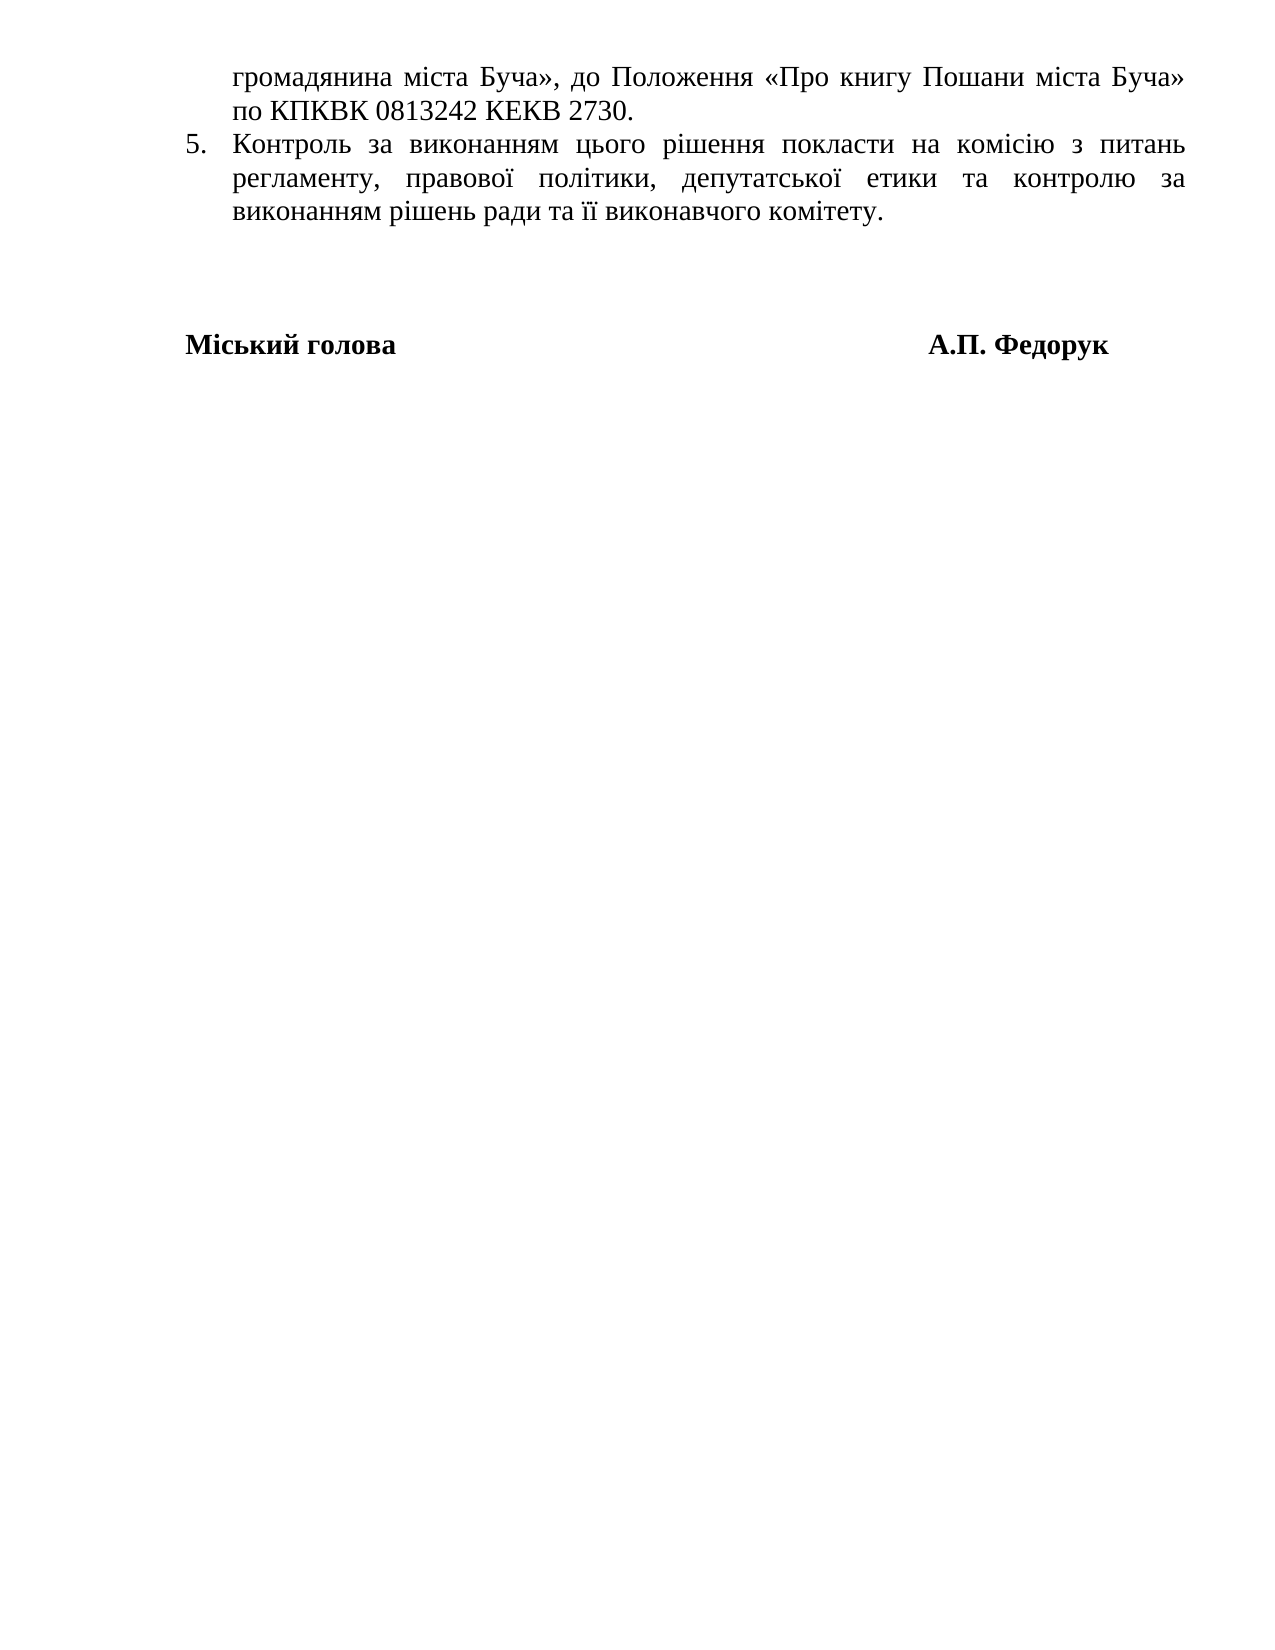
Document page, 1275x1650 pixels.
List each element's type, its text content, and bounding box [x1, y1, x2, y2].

list Контроль за виконанням цього рішення покласти на комісію з питань регламенту, правової політики, депутатської етики та контролю за виконанням рішень ради та її виконавчого комітету. [185, 126, 1186, 227]
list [185, 59, 1186, 126]
text Міський голова А.П. Федорук [148, 327, 1186, 361]
